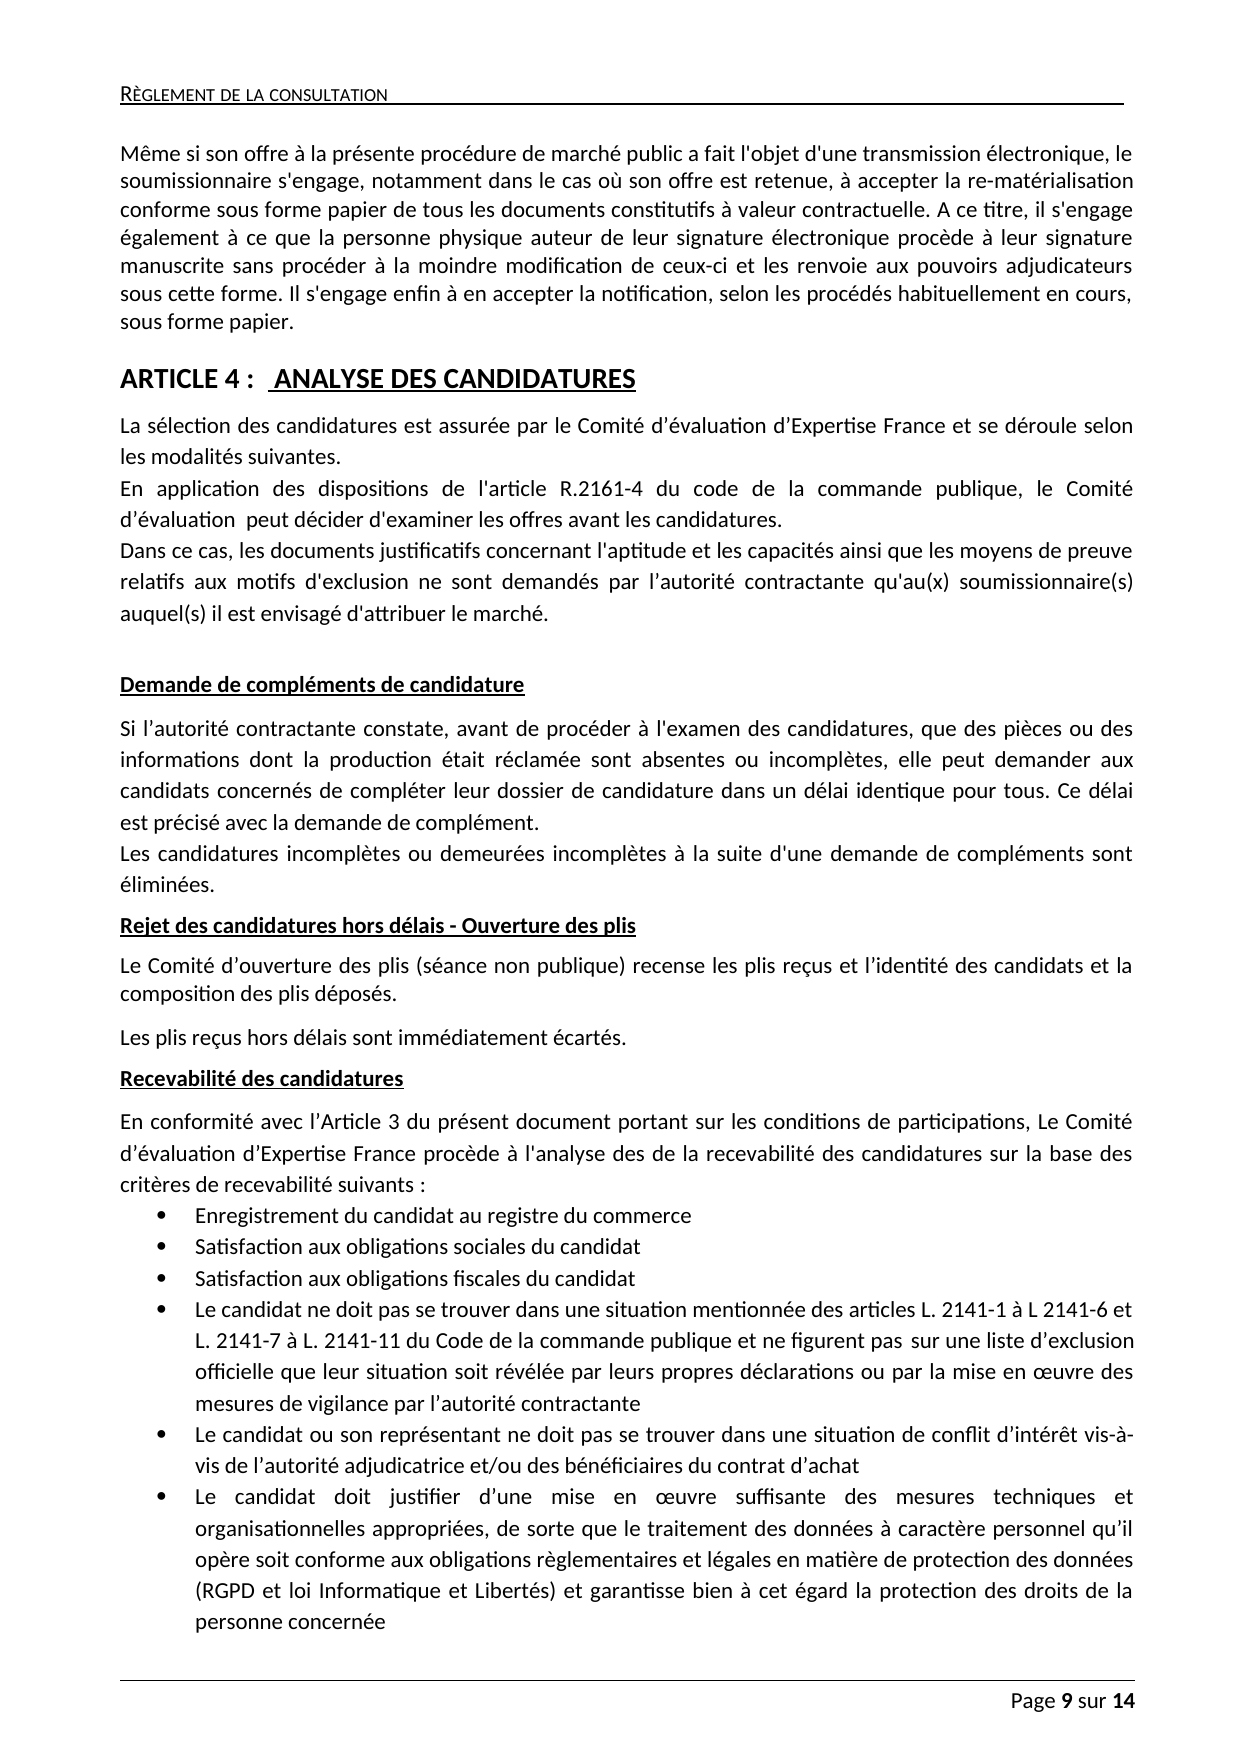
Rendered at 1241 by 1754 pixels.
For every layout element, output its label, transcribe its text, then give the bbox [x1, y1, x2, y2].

list Analyse des candidatures [120, 360, 1135, 395]
list Le candidat ou son représentant ne doit pas se trouver dans une situation de conflit d’intérêt vis-à-vis de l’autorité adjudicatrice et/ou des bénéficiaires du contrat d’achat [157, 1417, 1135, 1479]
list Le candidat doit justifier d’une mise en œuvre suffisante des mesures techniques et organisationnelles appropriées, de sorte que le traitement des données à caractère personnel qu’il opère soit conforme aux obligations règlementaires et légales en matière de protection des données (RGPD et loi Informatique et Libertés) et garantisse bien à cet égard la protection des droits de la personne concernée [157, 1479, 1135, 1636]
list Enregistrement du candidat au registre du commerce [157, 1198, 1135, 1229]
text Les plis reçus hors délais sont immédiatement écartés. [120, 1020, 1135, 1051]
text Le Comité d’ouverture des plis (séance non publique) recense les plis reçus et l’identité des candidats et la composition des plis déposés. [120, 951, 1135, 1007]
subtitle Recevabilité des candidatures [120, 1064, 1135, 1092]
subtitle Rejet des candidatures hors délais - Ouverture des plis [120, 911, 1135, 939]
subtitle Demande de compléments de candidature [120, 670, 1135, 698]
text Les candidatures incomplètes ou demeurées incomplètes à la suite d'une demande de compléments sont éliminées. [120, 836, 1135, 898]
list Satisfaction aux obligations fiscales du candidat [157, 1261, 1135, 1292]
text La sélection des candidatures est assurée par le Comité d’évaluation d’Expertise France et se déroule selon les modalités suivantes. [120, 408, 1135, 470]
list Satisfaction aux obligations sociales du candidat [157, 1229, 1135, 1261]
text Si l’autorité contractante constate, avant de procéder à l'examen des candidatures, que des pièces ou des informations dont la production était réclamée sont absentes ou incomplètes, elle peut demander aux candidats concernés de compléter leur dossier de candidature dans un délai identique pour tous. Ce délai est précisé avec la demande de complément. [120, 711, 1135, 836]
text En conformité avec l’Article 3 du présent document portant sur les conditions de participations, Le Comité d’évaluation d’Expertise France procède à l'analyse des de la recevabilité des candidatures sur la base des critères de recevabilité suivants : [120, 1104, 1135, 1198]
text Dans ce cas, les documents justificatifs concernant l'aptitude et les capacités ainsi que les moyens de preuve relatifs aux motifs d'exclusion ne sont demandés par l’autorité contractante qu'au(x) soumissionnaire(s) auquel(s) il est envisagé d'attribuer le marché. [120, 533, 1135, 627]
text Même si son offre à la présente procédure de marché public a fait l'objet d'une transmission électronique, le soumissionnaire s'engage, notamment dans le cas où son offre est retenue, à accepter la re-matérialisation conforme sous forme papier de tous les documents constitutifs à valeur contractuelle. A ce titre, il s'engage également à ce que la personne physique auteur de leur signature électronique procède à leur signature manuscrite sans procéder à la moindre modification de ceux-ci et les renvoie aux pouvoirs adjudicateurs sous cette forme. Il s'engage enfin à en accepter la notification, selon les procédés habituellement en cours, sous forme papier. [120, 139, 1135, 335]
list Le candidat ne doit pas se trouver dans une situation mentionnée des articles L. 2141-1 à L 2141-6 et L. 2141-7 à L. 2141-11 du Code de la commande publique et ne figurent pas sur une liste d’exclusion officielle que leur situation soit révélée par leurs propres déclarations ou par la mise en œuvre des mesures de vigilance par l’autorité contractante [157, 1292, 1135, 1417]
text En application des dispositions de l'article R.2161-4 du code de la commande publique, le Comité d’évaluation peut décider d'examiner les offres avant les candidatures. [120, 470, 1135, 533]
